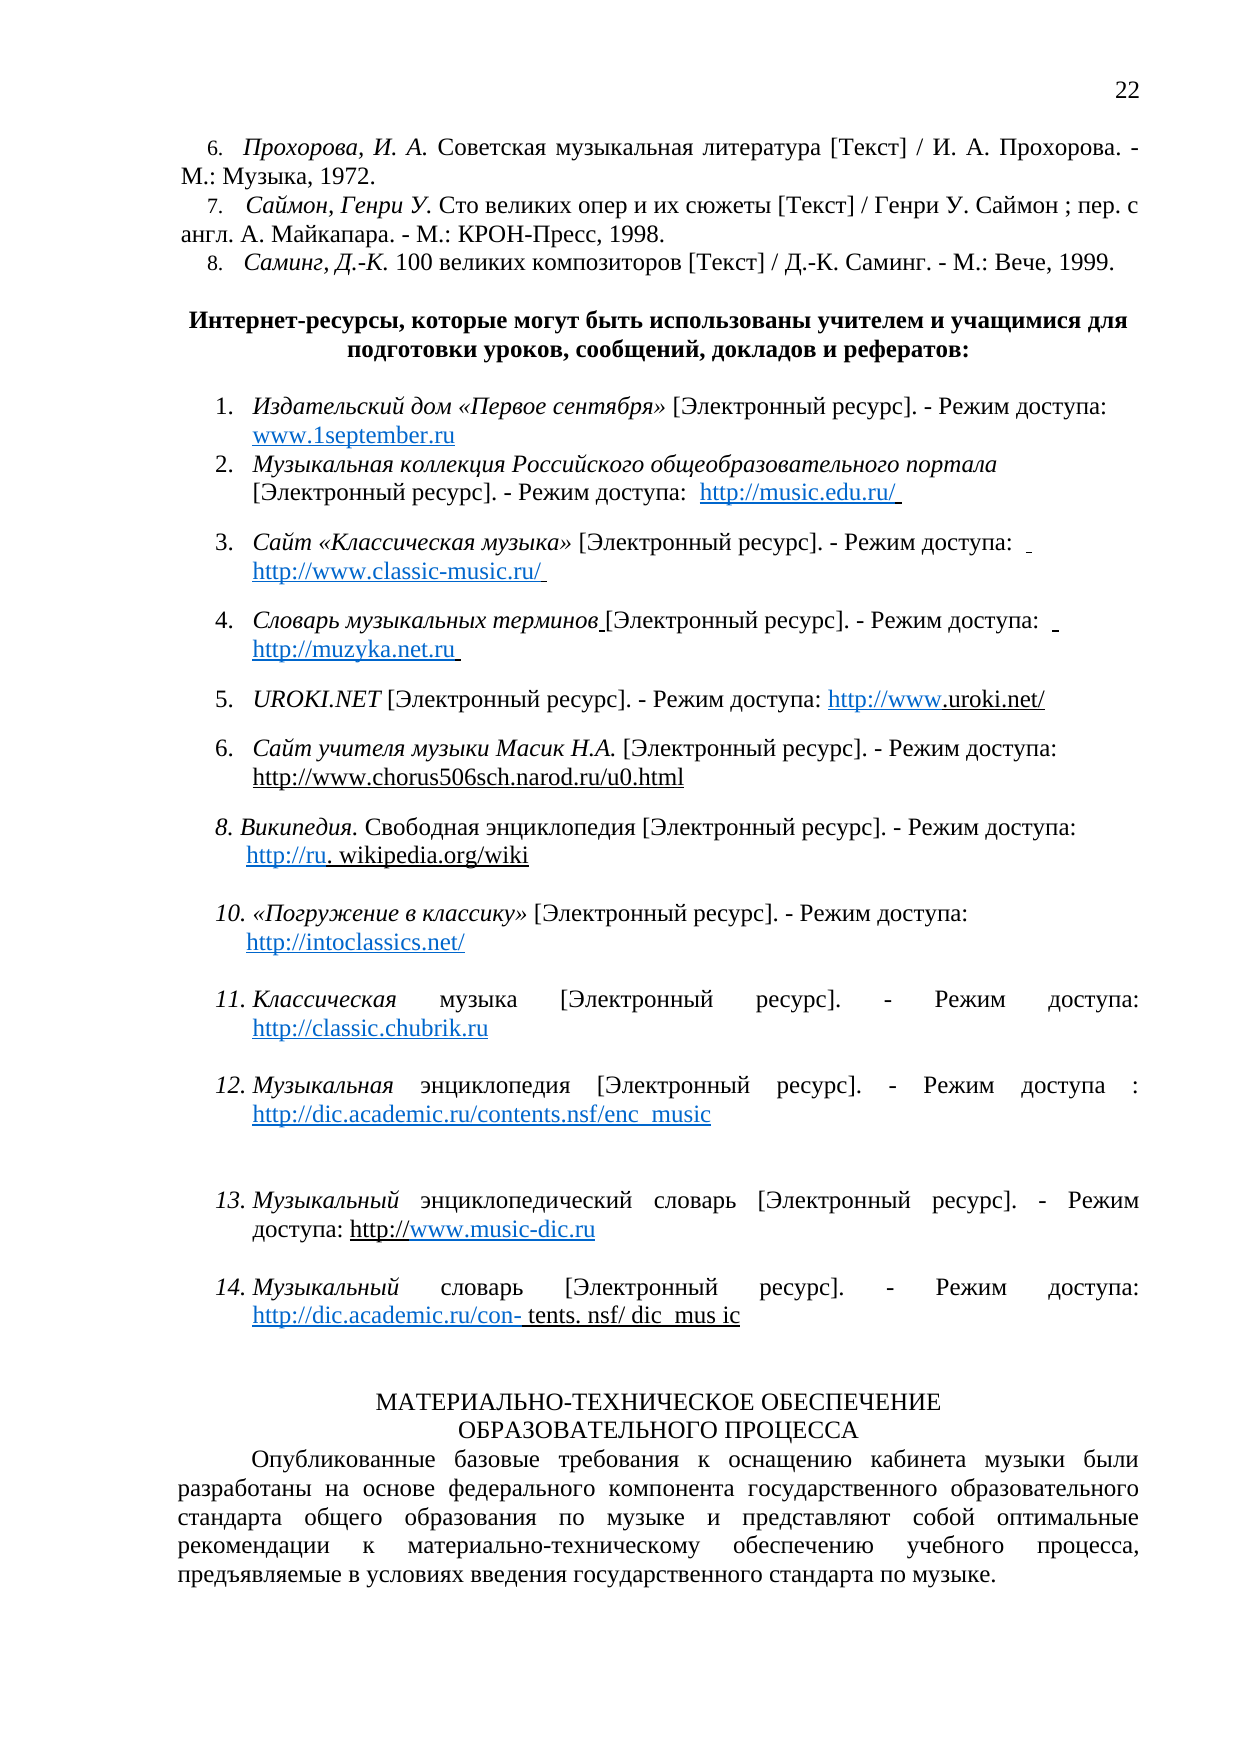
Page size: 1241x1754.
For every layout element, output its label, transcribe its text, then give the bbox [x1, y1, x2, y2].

list Музыкальный энциклопедический словарь [Электронный ресурс]. - Режим доступа: http://www.music-dic.ru [215, 1185, 1140, 1243]
text 8. Википедия. Свободная энциклопедия [Электронный ресурс]. - Режим доступа: [215, 812, 1140, 840]
text 10. «Погружение в классику» [Электронный ресурс]. - Режим доступа: [215, 898, 1140, 927]
list Музыкальный словарь [Электронный ресурс]. - Режим доступа: http://dic.academic.ru/con- tents. nsf/ dic_mus ic [215, 1272, 1140, 1329]
list Саймон, Генри У. Сто великих опер и их сюжеты [Текст] / Генри У. Саймон ; пер. с англ. А. Майкапара. - М.: КРОН-Пресс, 1998. [181, 190, 1140, 247]
text http://ru. wikipedia.org/wiki [215, 840, 1140, 869]
text МАТЕРИАЛЬНО-ТЕХНИЧЕСКОЕ ОБЕСПЕЧЕНИЕ [177, 1387, 1140, 1415]
list Музыкальная энциклопедия [Электронный ресурс]. - Режим доступа : http://dic.academic.ru/contents.nsf/enc_music [215, 1070, 1140, 1128]
list Музыкальная коллекция Российского общеобразовательного портала [Электронный ресурс]. - Режим доступа: http://music.edu.ru/ [215, 449, 1140, 506]
text http://intoclassics.net/ [215, 927, 1140, 955]
list Прохорова, И. А. Советская музыкальная литература [Текст] / И. А. Прохорова. - М.: Музыка, 1972. [181, 132, 1140, 190]
text Интернет-ресурсы, которые могут быть использованы учителем и учащимися для подготовки уроков, сообщений, докладов и рефератов: [177, 305, 1140, 362]
list Сайт «Классическая музыка» [Электронный ресурс]. - Режим доступа: http://www.classic-music.ru/ [215, 527, 1140, 584]
list Издательский дом «Первое сентября» [Электронный ресурс]. - Режим доступа: www.1september.ru [215, 391, 1140, 449]
list Сайт учителя музыки Масик Н.А. [Электронный ресурс]. - Режим доступа: http://www.chorus506sch.narod.ru/u0.html [215, 733, 1140, 791]
list Словарь музыкальных терминов [Электронный ресурс]. - Режим доступа: http://muzyka.net.ru [215, 605, 1140, 663]
text Опубликованные базовые требования к оснащению кабинета музыки были разработаны на основе федерального компонента государственного образовательного стандарта общего образования по музыке и представляют собой оптимальные рекомендации к материально-техническому обеспечению учебного процесса, предъявляемые в условиях введения государственного стандарта по музыке. [177, 1444, 1140, 1588]
list UROKI.NET [Электронный ресурс]. - Режим доступа: http://www.uroki.net/ [215, 684, 1140, 712]
list Классическая музыка [Электронный ресурс]. - Режим доступа: http://classic.chubrik.ru [215, 984, 1140, 1042]
text ОБРАЗОВАТЕЛЬНОГО ПРОЦЕССА [177, 1415, 1140, 1444]
list Саминг, Д.-К. 100 великих композиторов [Текст] / Д.-К. Саминг. - М.: Вече, 1999. [181, 247, 1140, 276]
